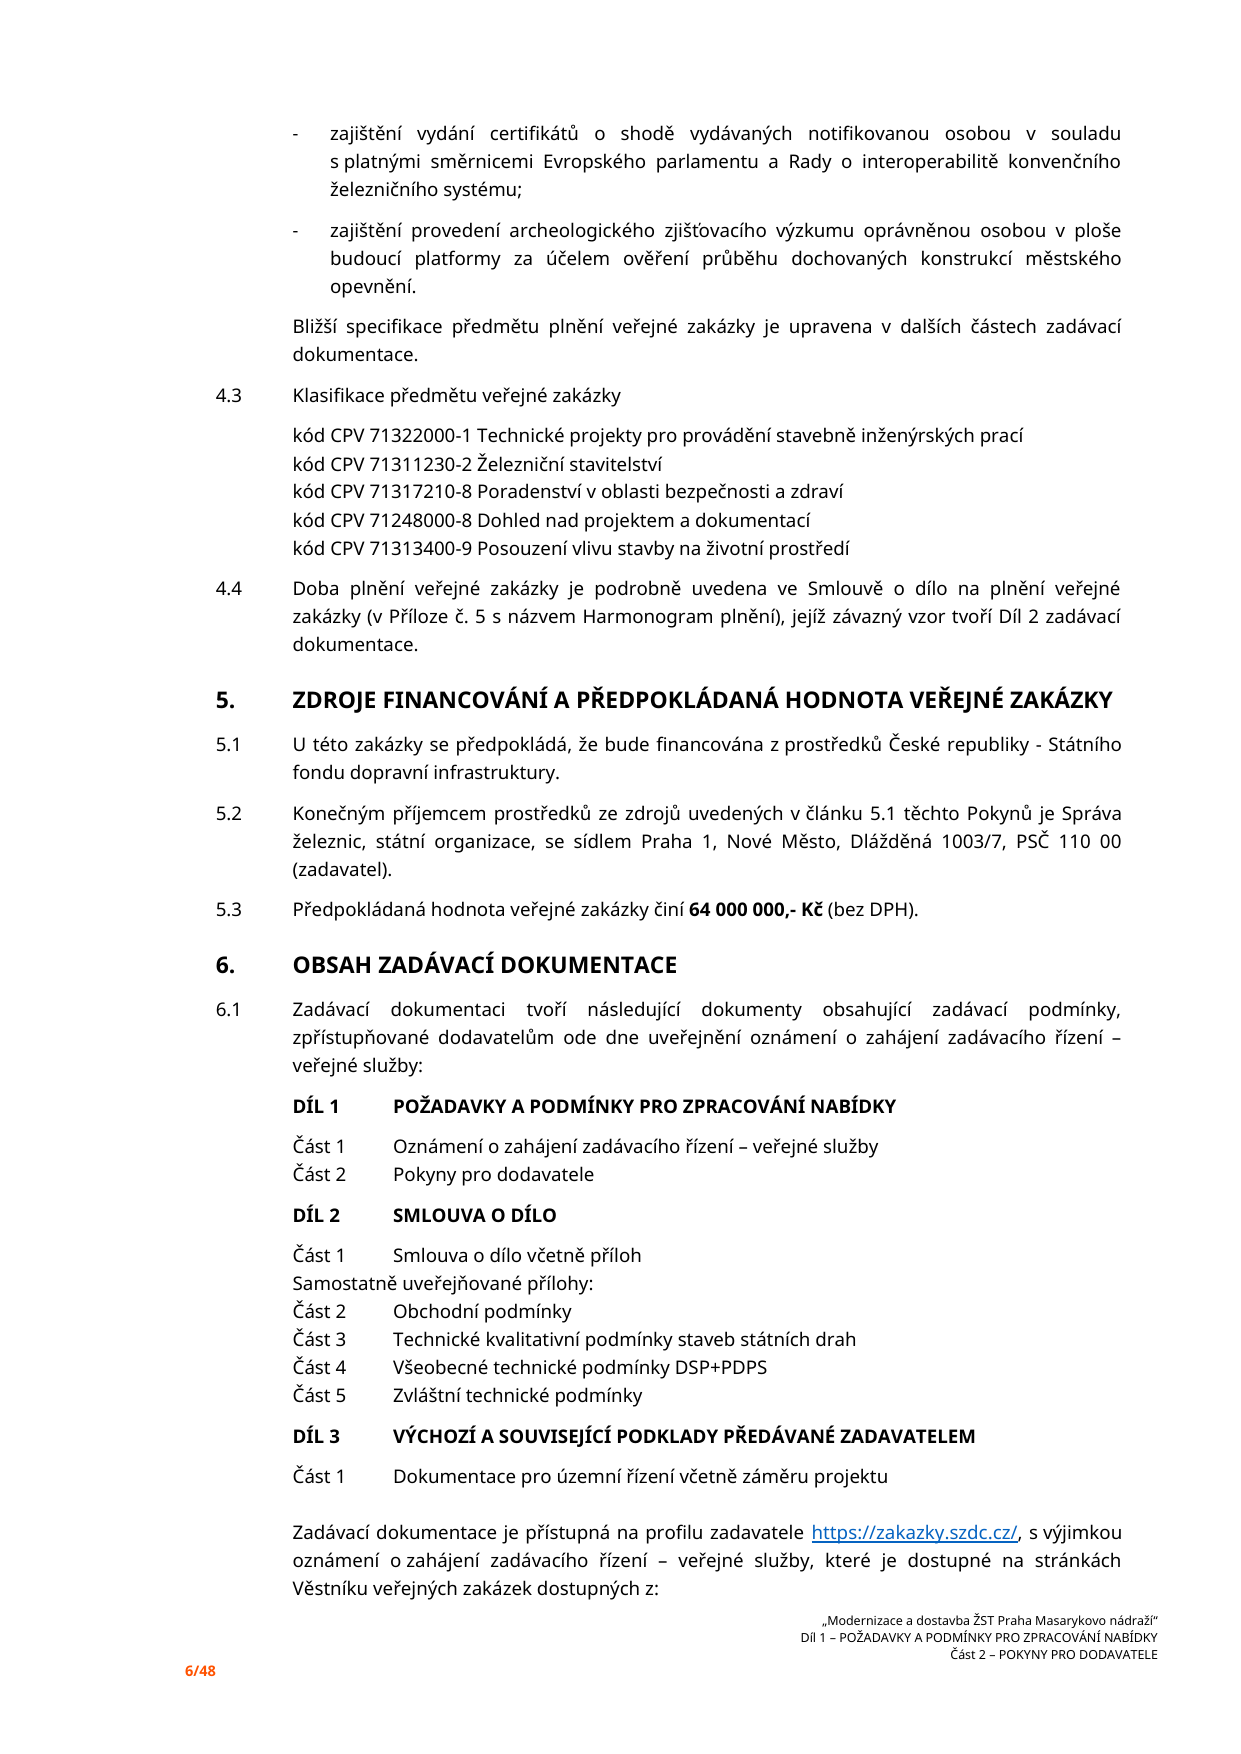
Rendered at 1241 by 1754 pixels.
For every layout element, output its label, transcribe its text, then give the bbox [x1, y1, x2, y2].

list zajištění vydání certifikátů o shodě vydávaných notifikovanou osobou v souladu s platnými směrnicemi Evropského parlamentu a Rady o interoperabilitě konvenčního železničního systému; [292, 121, 1122, 202]
text Část 1 Oznámení o zahájení zadávacího řízení – veřejné služby [292, 1133, 1122, 1159]
text DÍL 2 SMLOUVA O DÍLO [292, 1202, 1122, 1227]
text Část 3 Technické kvalitativní podmínky staveb státních drah [292, 1327, 1122, 1352]
list kód CPV 71311230-2 Železniční stavitelství [292, 451, 1122, 476]
list kód CPV 71322000-1 Technické projekty pro provádění stavebně inženýrských prací [292, 423, 1122, 448]
text Část 2 Obchodní podmínky [292, 1298, 1122, 1324]
text Konečným příjemcem prostředků ze zdrojů uvedených v článku 5.1 těchto Pokynů je Správa železnic, státní organizace, se sídlem Praha 1, Nové Město, Dlážděná 1003/7, PSČ 110 00 (zadavatel). [216, 800, 1122, 881]
text Předpokládaná hodnota veřejné zakázky činí 64 000 000,- Kč (bez DPH). [216, 896, 1122, 922]
text Část 1 Smlouva o dílo včetně příloh [292, 1242, 1122, 1268]
list zajištění provedení archeologického zjišťovacího výzkumu oprávněnou osobou v ploše budoucí platformy za účelem ověření průběhu dochovaných konstrukcí městského opevnění. [292, 217, 1122, 299]
text Část 5 Zvláštní technické podmínky [292, 1383, 1122, 1408]
text DÍL 3 VÝCHOZÍ A SOUVISEJÍCÍ PODKLADY PŘEDÁVANÉ ZADAVATELEM [292, 1423, 1122, 1449]
text DÍL 1 POŽADAVKY A PODMÍNKY PRO ZPRACOVÁNÍ NABÍDKY [292, 1093, 1122, 1118]
text Klasifikace předmětu veřejné zakázky [216, 382, 1122, 408]
list kód CPV 71317210-8 Poradenství v oblasti bezpečnosti a zdraví [292, 479, 1122, 504]
text Doba plnění veřejné zakázky je podrobně uvedena ve Smlouvě o dílo na plnění veřejné zakázky (v Příloze č. 5 s názvem Harmonogram plnění), jejíž závazný vzor tvoří Díl 2 zadávací dokumentace. [216, 575, 1122, 657]
list Bližší specifikace předmětu plnění veřejné zakázky je upravena v dalších částech zadávací dokumentace. [292, 314, 1122, 367]
text ZDROJE FINANCOVÁNÍ a PŘEDPOKLÁDANÁ HODNOTA VEŘEJNÉ ZAKÁZKY [216, 684, 1122, 716]
text Část 1 Dokumentace pro územní řízení včetně záměru projektu [292, 1464, 1122, 1489]
text OBSAH ZADÁVACÍ DOKUMENTACE [216, 949, 1122, 981]
text Zadávací dokumentaci tvoří následující dokumenty obsahující zadávací podmínky, zpřístupňované dodavatelům ode dne uveřejnění oznámení o zahájení zadávacího řízení – veřejné služby: [216, 996, 1122, 1078]
text U této zakázky se předpokládá, že bude financována z prostředků České republiky - Státního fondu dopravní infrastruktury. [216, 731, 1122, 785]
list kód CPV 71313400-9 Posouzení vlivu stavby na životní prostředí [292, 535, 1122, 560]
list Zadávací dokumentace je přístupná na profilu zadavatele https://zakazky.szdc.cz/, s výjimkou oznámení o zahájení zadávacího řízení – veřejné služby, které je dostupné na stránkách Věstníku veřejných zakázek dostupných z: [292, 1520, 1122, 1601]
text Část 2 Pokyny pro dodavatele [292, 1161, 1122, 1187]
text Část 4 Všeobecné technické podmínky DSP+PDPS [292, 1354, 1122, 1380]
list kód CPV 71248000-8 Dohled nad projektem a dokumentací [292, 507, 1122, 532]
list Samostatně uveřejňované přílohy: [292, 1271, 1122, 1296]
